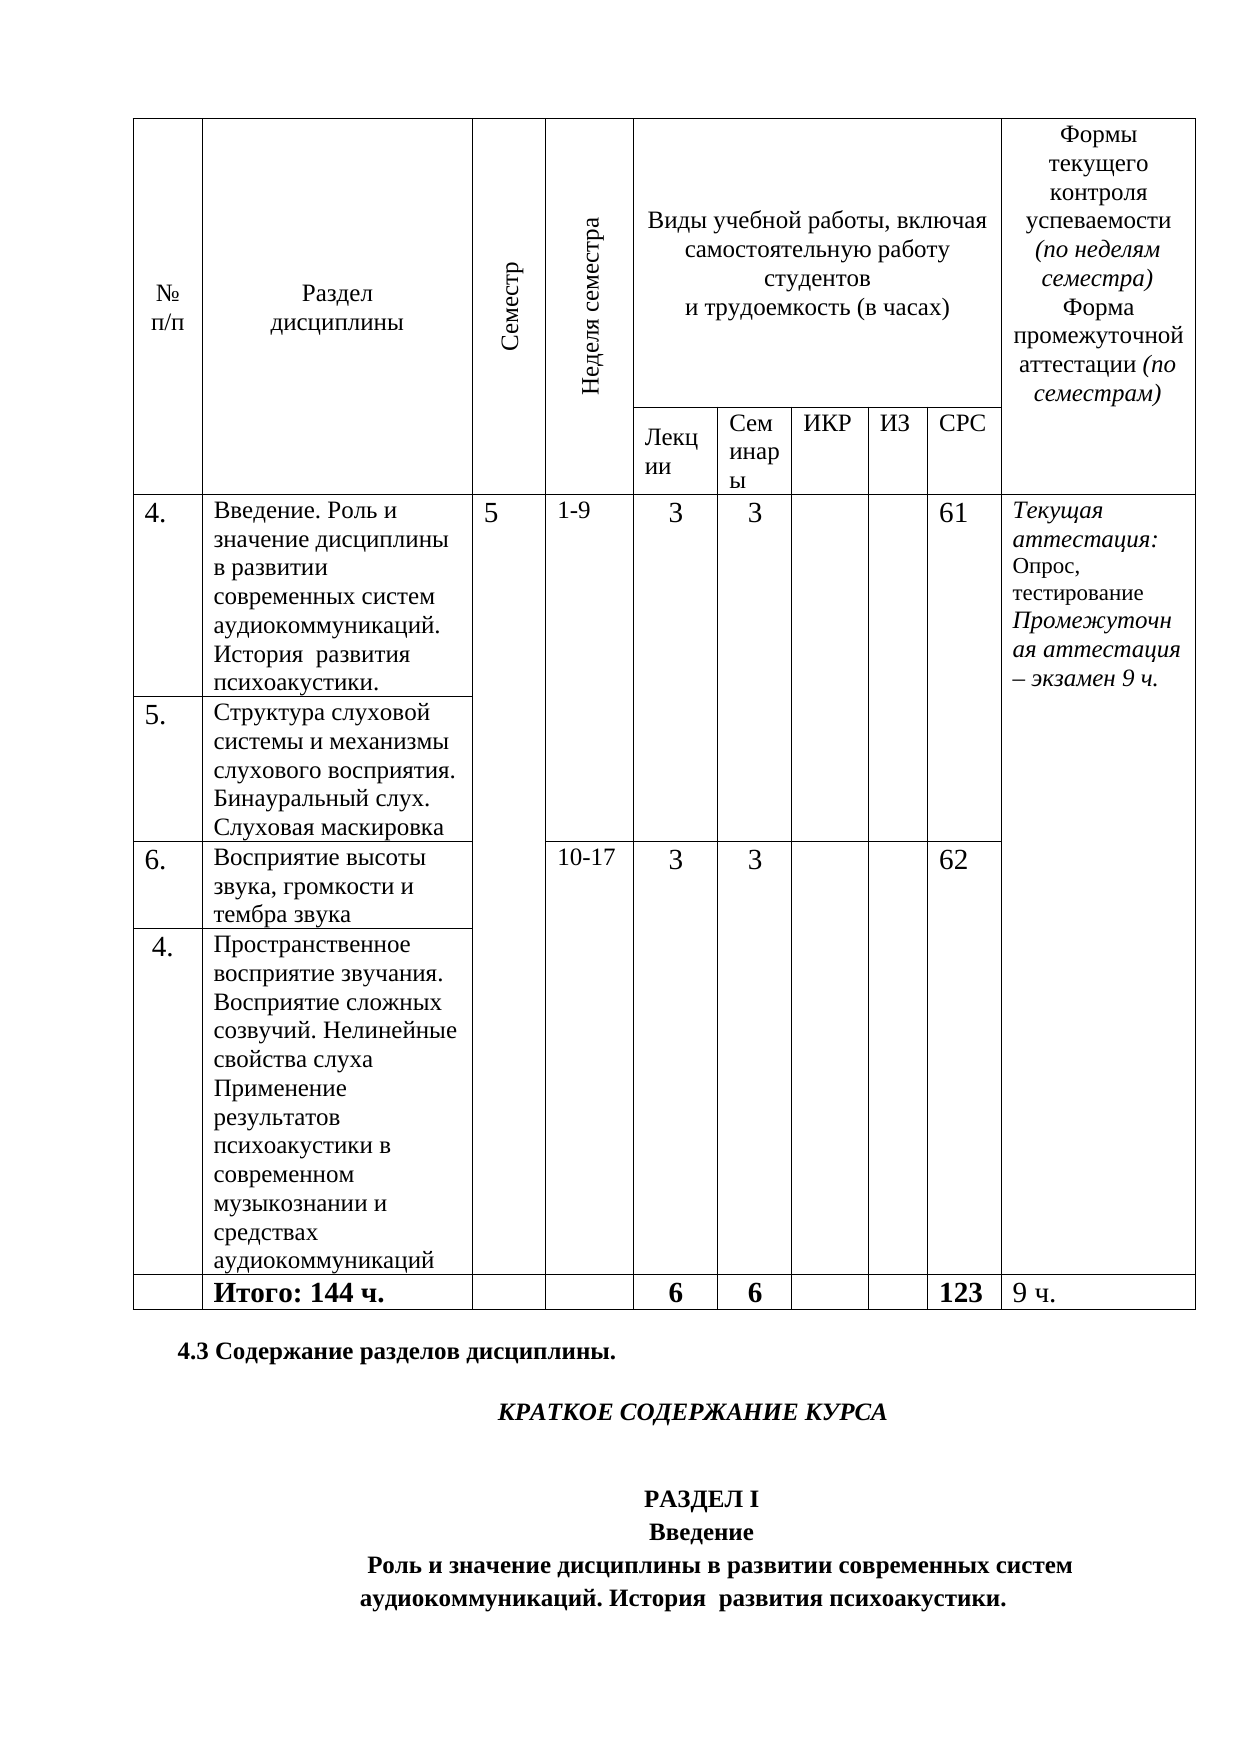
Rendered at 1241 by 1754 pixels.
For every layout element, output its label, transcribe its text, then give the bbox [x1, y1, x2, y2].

table_cell 62 [928, 842, 1001, 1274]
table_cell [134, 1275, 202, 1309]
table_cell 3 [718, 495, 791, 841]
table_header № п/п [134, 119, 202, 494]
table_cell [869, 495, 927, 841]
table_header Формы текущего контроля успеваемости (по неделям семестра) Форма промежуточной аттестации (по семестрам) [1002, 119, 1195, 407]
table_cell 10-17 [546, 842, 633, 1274]
table_cell 1-9 [546, 495, 633, 841]
table_cell [134, 495, 202, 696]
table_cell Пространственное восприятие звучания. Восприятие сложных созвучий. Нелинейные свойства слуха Применение результатов психоакустики в современном музыкознании и средствах аудиокоммуникаций [203, 929, 472, 1274]
table_cell СРС [928, 408, 1001, 494]
table_cell Семинары [718, 408, 791, 494]
table_cell [546, 1275, 633, 1309]
table_cell Текущая аттестация: Опрос, тестирование Промежуточная аттестация – экзамен 9 ч. [1002, 495, 1195, 1274]
table_cell [134, 842, 202, 928]
table_cell 3 [634, 495, 717, 841]
table_cell Структура слуховой системы и механизмы слухового восприятия. Бинауральный слух. Слуховая маскировка [203, 697, 472, 841]
table_cell 4. [134, 929, 202, 1274]
table_header Неделя семестра [546, 119, 633, 494]
table_cell 6 [718, 1275, 791, 1309]
table_cell [1002, 407, 1195, 494]
table_cell 3 [634, 842, 717, 1274]
table_cell [792, 1275, 868, 1309]
text 4.3 Содержание разделов дисциплины. [177, 1339, 1152, 1364]
text КРАТКОЕ СОДЕРЖАНИЕ КУРСА [177, 1397, 1152, 1426]
table_header Виды учебной работы, включая самостоятельную работу студентов и трудоемкость (в часах) [634, 119, 1001, 407]
table_cell Восприятие высоты звука, громкости и тембра звука [203, 842, 472, 928]
table_cell [792, 495, 868, 841]
table_cell Введение. Роль и значение дисциплины в развитии современных систем аудиокоммуникаций. История развития психоакустики. [203, 495, 472, 696]
table_cell ИЗ [869, 408, 927, 494]
table_cell 6 [634, 1275, 717, 1309]
table_cell 5 [473, 495, 545, 1274]
table_cell [134, 697, 202, 841]
table_cell [792, 842, 868, 1274]
table_header Раздел дисциплины [203, 119, 472, 494]
text РАЗДЕЛ I [177, 1484, 1152, 1512]
table_cell 9 ч. [1002, 1275, 1195, 1309]
table_cell 123 [928, 1275, 1001, 1309]
table_cell [473, 1275, 545, 1309]
table_cell Итого: 144 ч. [203, 1275, 472, 1309]
text Роль и значение дисциплины в развитии современных систем аудиокоммуникаций. История развития психоакустики. [215, 1550, 1152, 1612]
table_cell [869, 1275, 927, 1309]
table_header Семестр [473, 119, 545, 494]
text Введение [177, 1517, 1152, 1546]
table_cell Лекции [634, 408, 717, 494]
table_cell 3 [718, 842, 791, 1274]
table_cell [869, 842, 927, 1274]
table_cell ИКР [792, 408, 868, 494]
table_cell 61 [928, 495, 1001, 841]
